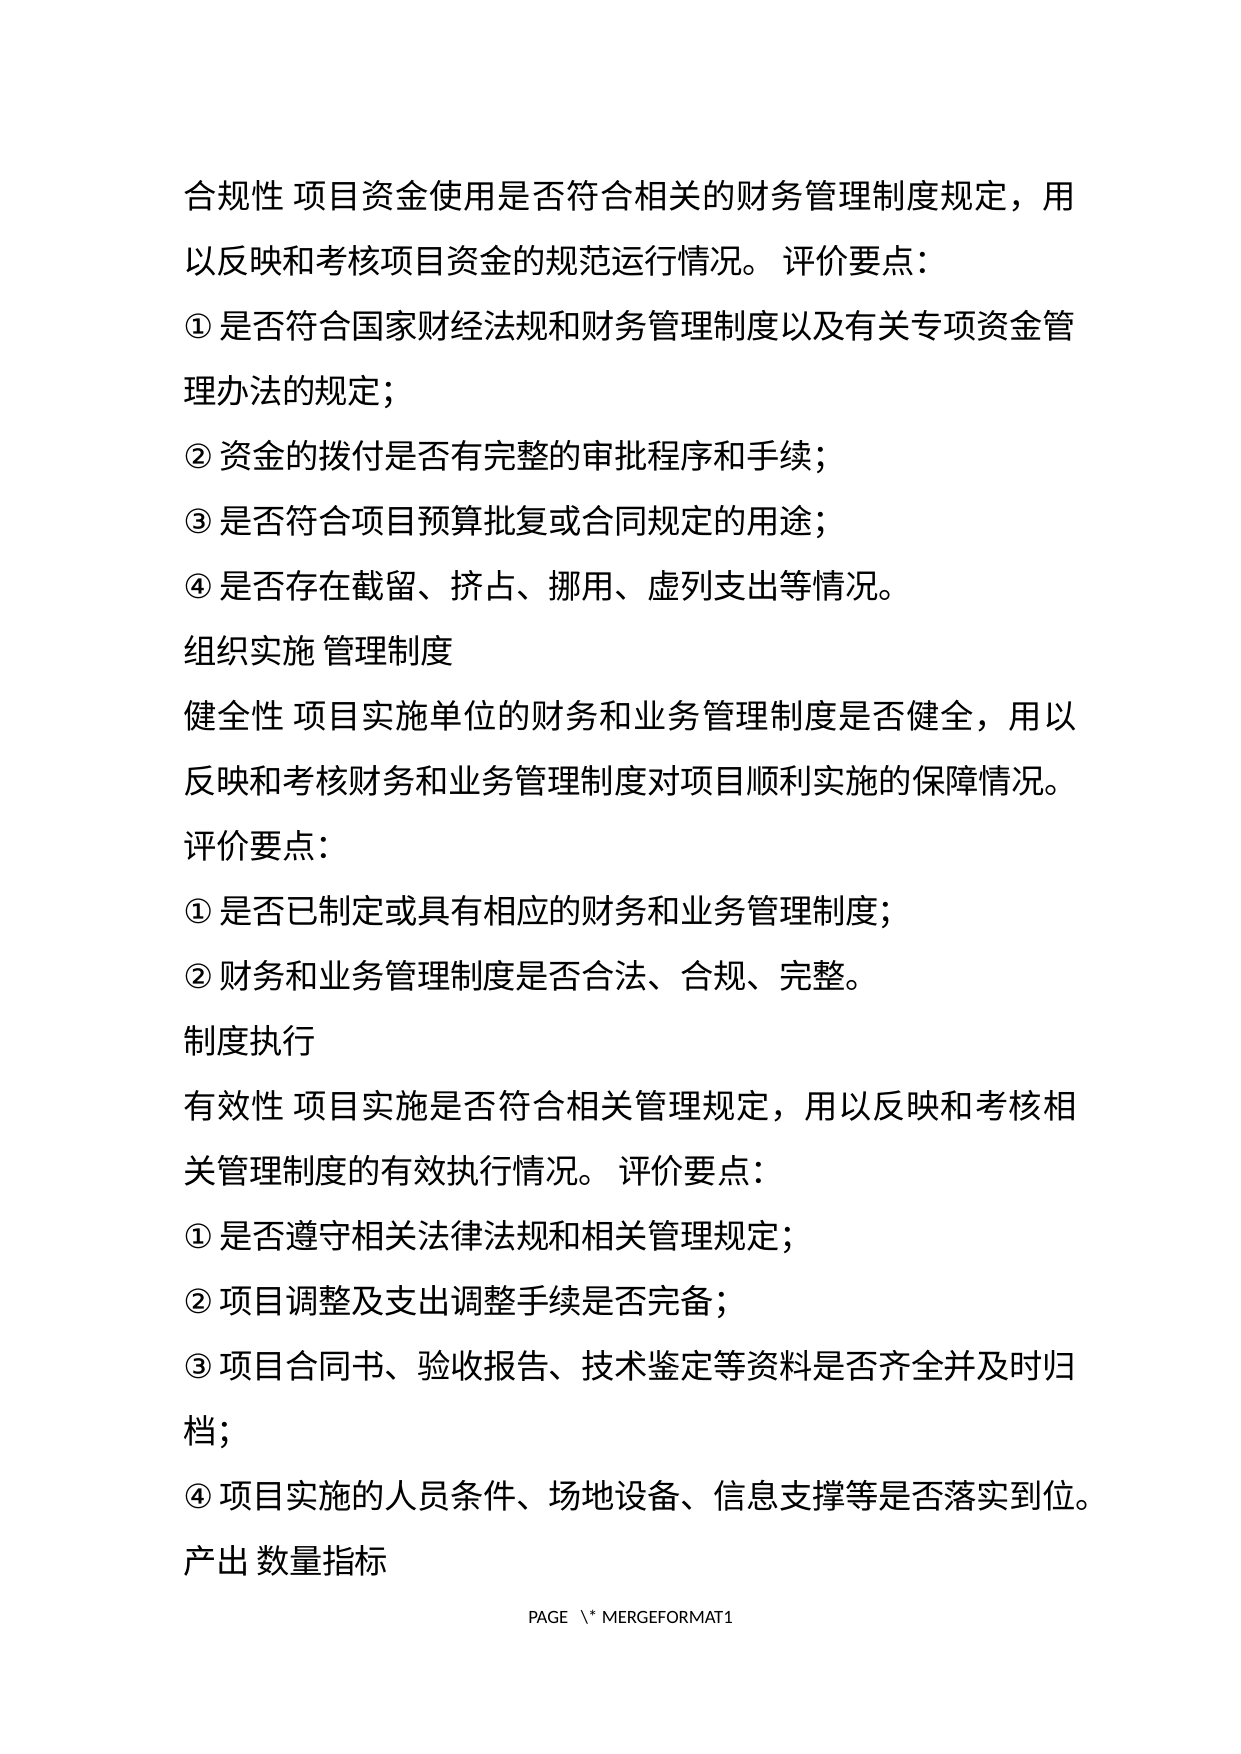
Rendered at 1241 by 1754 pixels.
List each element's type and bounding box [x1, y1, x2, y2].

text [183, 162, 1078, 1592]
